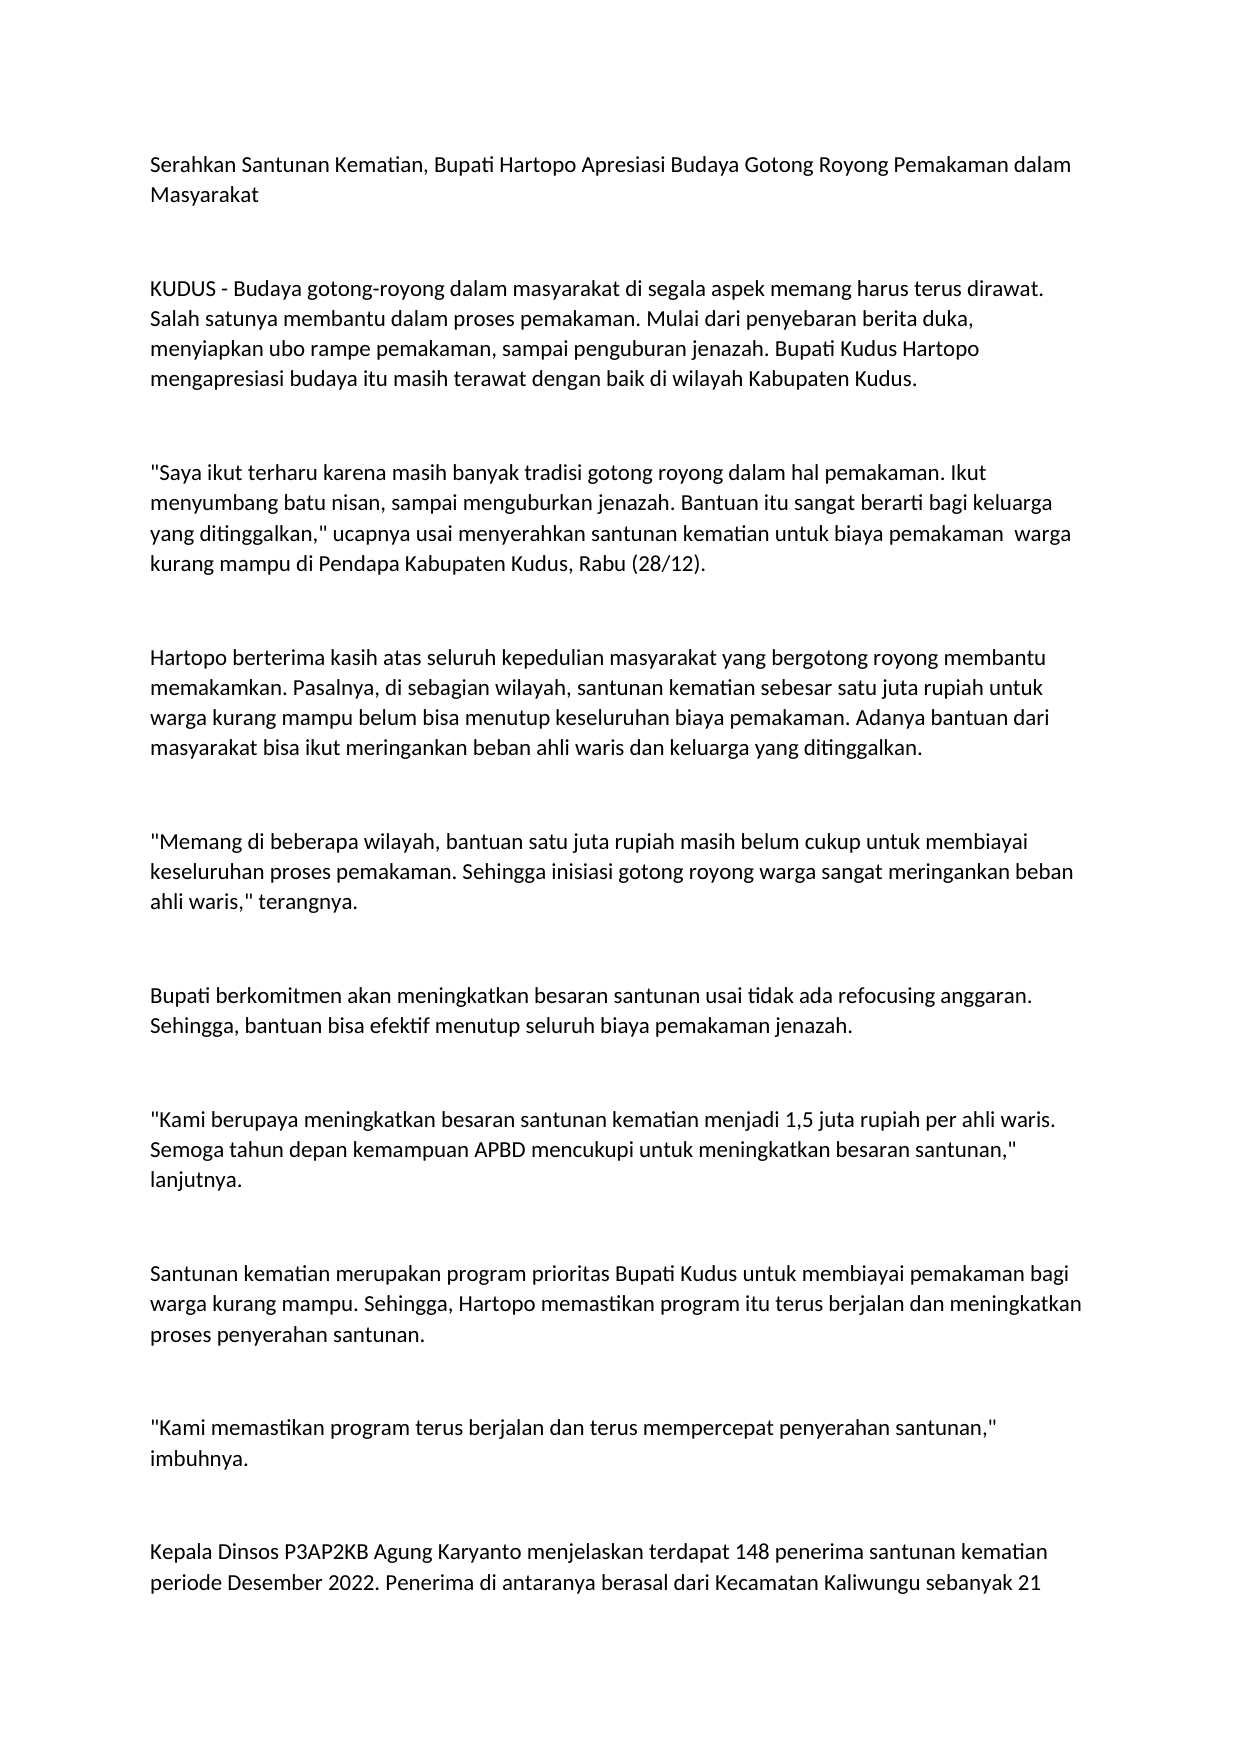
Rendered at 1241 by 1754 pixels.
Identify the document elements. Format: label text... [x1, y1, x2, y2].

text Santunan kematian merupakan program prioritas Bupati Kudus untuk membiayai pemakaman bagi warga kurang mampu. Sehingga, Hartopo memastikan program itu terus berjalan dan meningkatkan proses penyerahan santunan. [150, 1259, 1090, 1348]
text "Saya ikut terharu karena masih banyak tradisi gotong royong dalam hal pemakaman. Ikut menyumbang batu nisan, sampai menguburkan jenazah. Bantuan itu sangat berarti bagi keluarga yang ditinggalkan," ucapnya usai menyerahkan santunan kematian untuk biaya pemakaman warga kurang mampu di Pendapa Kabupaten Kudus, Rabu (28/12). [150, 458, 1090, 577]
text Serahkan Santunan Kematian, Bupati Hartopo Apresiasi Budaya Gotong Royong Pemakaman dalam Masyarakat [150, 150, 1090, 208]
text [150, 1537, 1090, 1596]
text KUDUS - Budaya gotong-royong dalam masyarakat di segala aspek memang harus terus dirawat. Salah satunya membantu dalam proses pemakaman. Mulai dari penyebaran berita duka, menyiapkan ubo rampe pemakaman, sampai penguburan jenazah. Bupati Kudus Hartopo mengapresiasi budaya itu masih terawat dengan baik di wilayah Kabupaten Kudus. [150, 274, 1090, 393]
text "Kami berupaya meningkatkan besaran santunan kematian menjadi 1,5 juta rupiah per ahli waris. Semoga tahun depan kemampuan APBD mencukupi untuk meningkatkan besaran santunan," lanjutnya. [150, 1105, 1090, 1194]
text "Kami memastikan program terus berjalan dan terus mempercepat penyerahan santunan," imbuhnya. [150, 1413, 1090, 1472]
text Bupati berkomitmen akan meningkatkan besaran santunan usai tidak ada refocusing anggaran. Sehingga, bantuan bisa efektif menutup seluruh biaya pemakaman jenazah. [150, 981, 1090, 1039]
text "Memang di beberapa wilayah, bantuan satu juta rupiah masih belum cukup untuk membiayai keseluruhan proses pemakaman. Sehingga inisiasi gotong royong warga sangat meringankan beban ahli waris," terangnya. [150, 827, 1090, 916]
text Hartopo berterima kasih atas seluruh kepedulian masyarakat yang bergotong royong membantu memakamkan. Pasalnya, di sebagian wilayah, santunan kematian sebesar satu juta rupiah untuk warga kurang mampu belum bisa menutup keseluruhan biaya pemakaman. Adanya bantuan dari masyarakat bisa ikut meringankan beban ahli waris dan keluarga yang ditinggalkan. [150, 643, 1090, 761]
